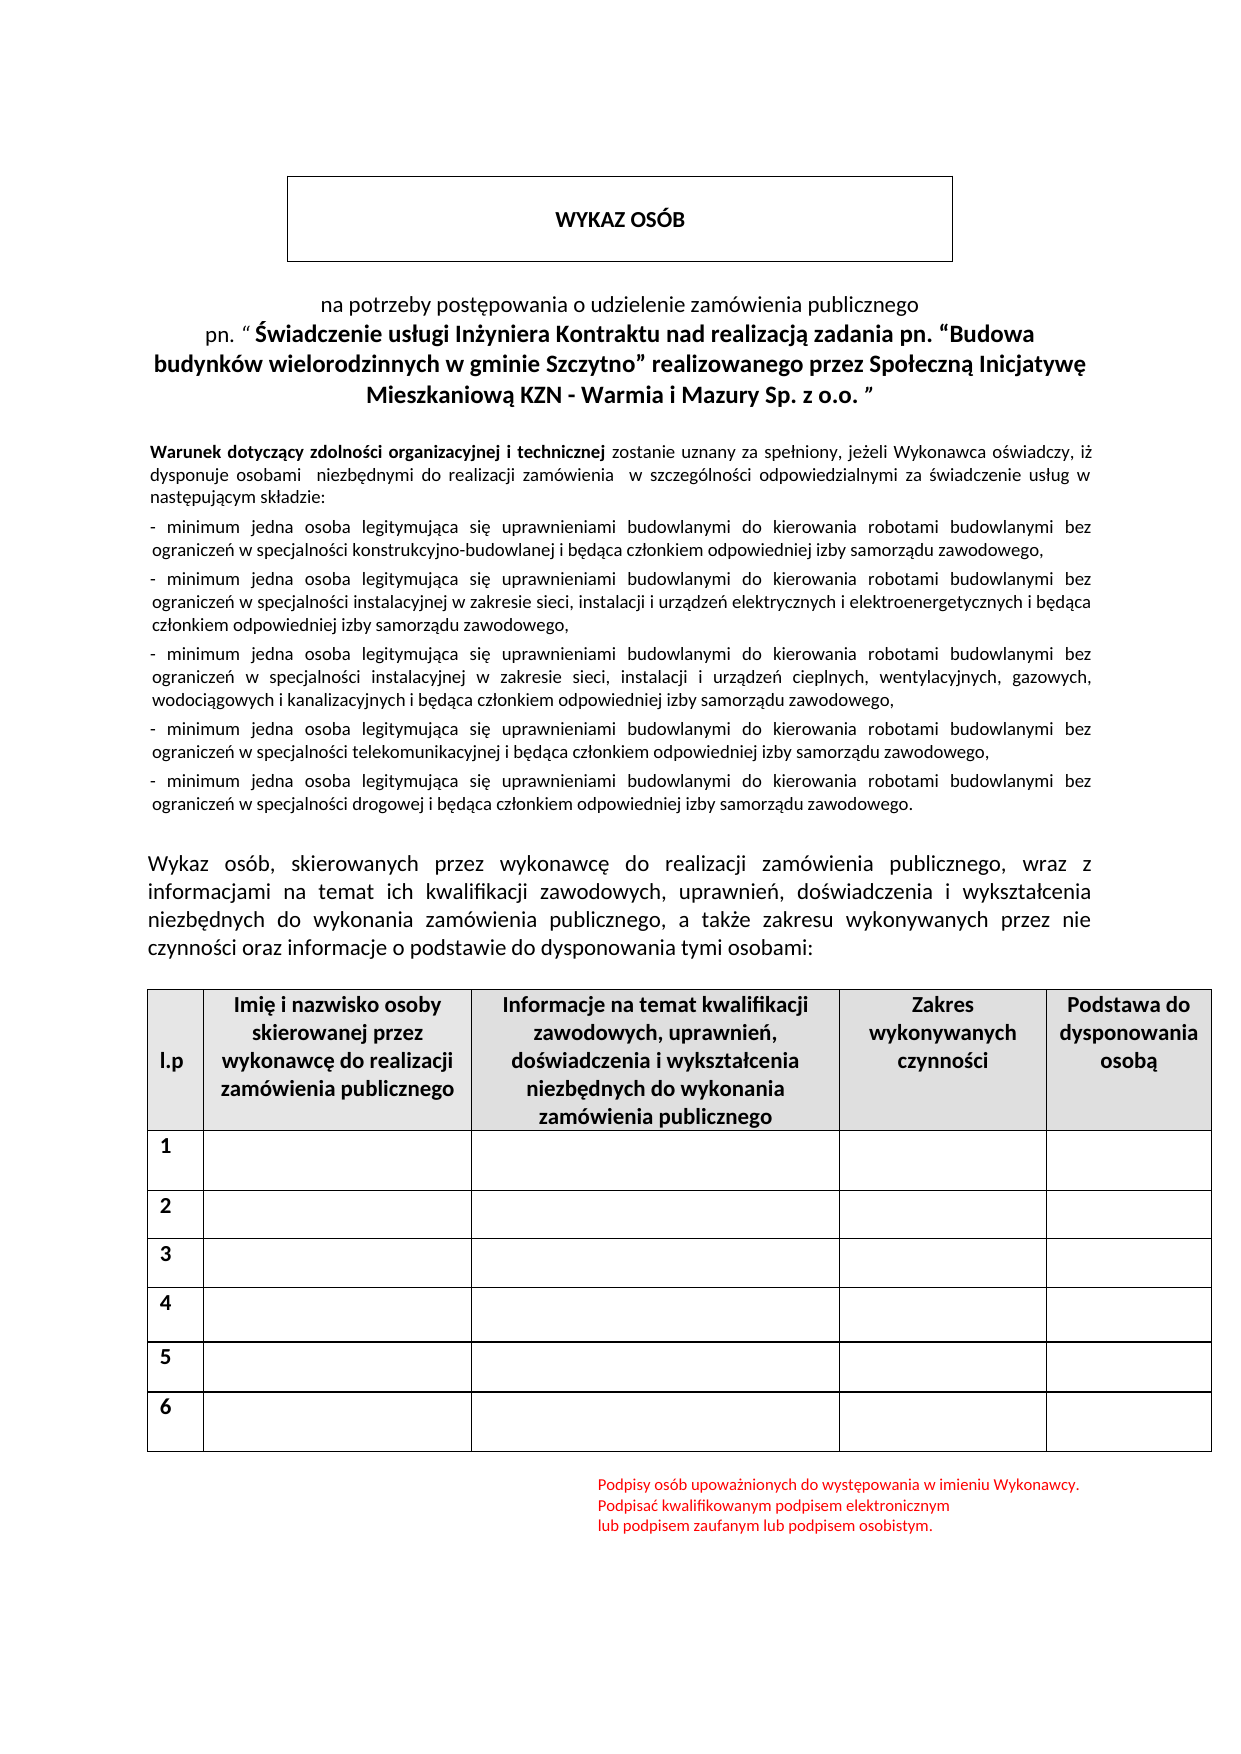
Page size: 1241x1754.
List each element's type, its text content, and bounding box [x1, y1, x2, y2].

table_cell [204, 1239, 471, 1287]
text - minimum jedna osoba legitymująca się uprawnieniami budowlanymi do kierowania robotami budowlanymi bez ograniczeń w specjalności instalacyjnej w zakresie sieci, instalacji i urządzeń cieplnych, wentylacyjnych, gazowych, wodociągowych i kanalizacyjnych i będąca członkiem odpowiedniej izby samorządu zawodowego, [150, 642, 1093, 711]
table_cell [204, 1191, 471, 1238]
table_header l.p [148, 990, 203, 1130]
text - minimum jedna osoba legitymująca się uprawnieniami budowlanymi do kierowania robotami budowlanymi bez ograniczeń w specjalności instalacyjnej w zakresie sieci, instalacji i urządzeń elektrycznych i elektroenergetycznych i będąca członkiem odpowiedniej izby samorządu zawodowego, [150, 567, 1093, 636]
table_header WYKAZ OSÓB [288, 177, 952, 261]
text Podpisy osób upoważnionych do występowania w imieniu Wykonawcy. [598, 1475, 1093, 1495]
table_cell 6 [148, 1393, 203, 1451]
text - minimum jedna osoba legitymująca się uprawnieniami budowlanymi do kierowania robotami budowlanymi bez ograniczeń w specjalności drogowej i będąca członkiem odpowiedniej izby samorządu zawodowego. [150, 769, 1093, 815]
text lub podpisem zaufanym lub podpisem osobistym. [598, 1515, 1093, 1536]
table_cell [1047, 1191, 1211, 1238]
table_header Podstawa do dysponowania osobą [1047, 990, 1211, 1130]
table_cell [1047, 1393, 1211, 1451]
table_cell [840, 1343, 1046, 1391]
text na potrzeby postępowania o udzielenie zamówienia publicznego [148, 290, 1093, 318]
table_cell 4 [148, 1288, 203, 1341]
table_header Informacje na temat kwalifikacji zawodowych, uprawnień, doświadczenia i wykształcenia niezbędnych do wykonania zamówienia publicznego [472, 990, 839, 1130]
text Warunek dotyczący zdolności organizacyjnej i technicznej zostanie uznany za spełniony, jeżeli Wykonawca oświadczy, iż dysponuje osobami niezbędnymi do realizacji zamówienia w szczególności odpowiedzialnymi za świadczenie usług w następującym składzie: [150, 440, 1093, 509]
table_cell 5 [148, 1343, 203, 1391]
table_cell [204, 1288, 471, 1341]
table_cell [204, 1393, 471, 1451]
text - minimum jedna osoba legitymująca się uprawnieniami budowlanymi do kierowania robotami budowlanymi bez ograniczeń w specjalności konstrukcyjno-budowlanej i będąca członkiem odpowiedniej izby samorządu zawodowego, [150, 515, 1093, 561]
table_cell [204, 1343, 471, 1391]
table_cell [840, 1131, 1046, 1190]
table_cell [840, 1393, 1046, 1451]
table_cell [472, 1191, 839, 1238]
table_cell [1047, 1131, 1211, 1190]
text Podpisać kwalifikowanym podpisem elektronicznym [598, 1495, 1093, 1515]
text Wykaz osób, skierowanych przez wykonawcę do realizacji zamówienia publicznego, wraz z informacjami na temat ich kwalifikacji zawodowych, uprawnień, doświadczenia i wykształcenia niezbędnych do wykonania zamówienia publicznego, a także zakresu wykonywanych przez nie czynności oraz informacje o podstawie do dysponowania tymi osobami: [148, 849, 1093, 961]
text - minimum jedna osoba legitymująca się uprawnieniami budowlanymi do kierowania robotami budowlanymi bez ograniczeń w specjalności telekomunikacyjnej i będąca członkiem odpowiedniej izby samorządu zawodowego, [150, 717, 1093, 763]
table_cell [472, 1131, 839, 1190]
table_cell 3 [148, 1239, 203, 1287]
table_cell [204, 1131, 471, 1190]
table_cell [840, 1288, 1046, 1341]
table_header Imię i nazwisko osoby skierowanej przez wykonawcę do realizacji zamówienia publicznego [204, 990, 471, 1130]
table_cell 1 [148, 1131, 203, 1190]
table_cell [1047, 1343, 1211, 1391]
table_cell [1047, 1288, 1211, 1341]
table_cell [472, 1393, 839, 1451]
table_cell [840, 1191, 1046, 1238]
table_cell [1047, 1239, 1211, 1287]
table_cell [472, 1288, 839, 1341]
table_cell [472, 1343, 839, 1391]
text pn. “ Świadczenie usługi Inżyniera Kontraktu nad realizacją zadania pn. “Budowa budynków wielorodzinnych w gminie Szczytno” realizowanego przez Społeczną Inicjatywę Mieszkaniową KZN - Warmia i Mazury Sp. z o.o. ” [148, 318, 1093, 409]
table_cell [840, 1239, 1046, 1287]
table_cell 2 [148, 1191, 203, 1238]
table_header Zakres wykonywanych czynności [840, 990, 1046, 1130]
table_cell [472, 1239, 839, 1287]
